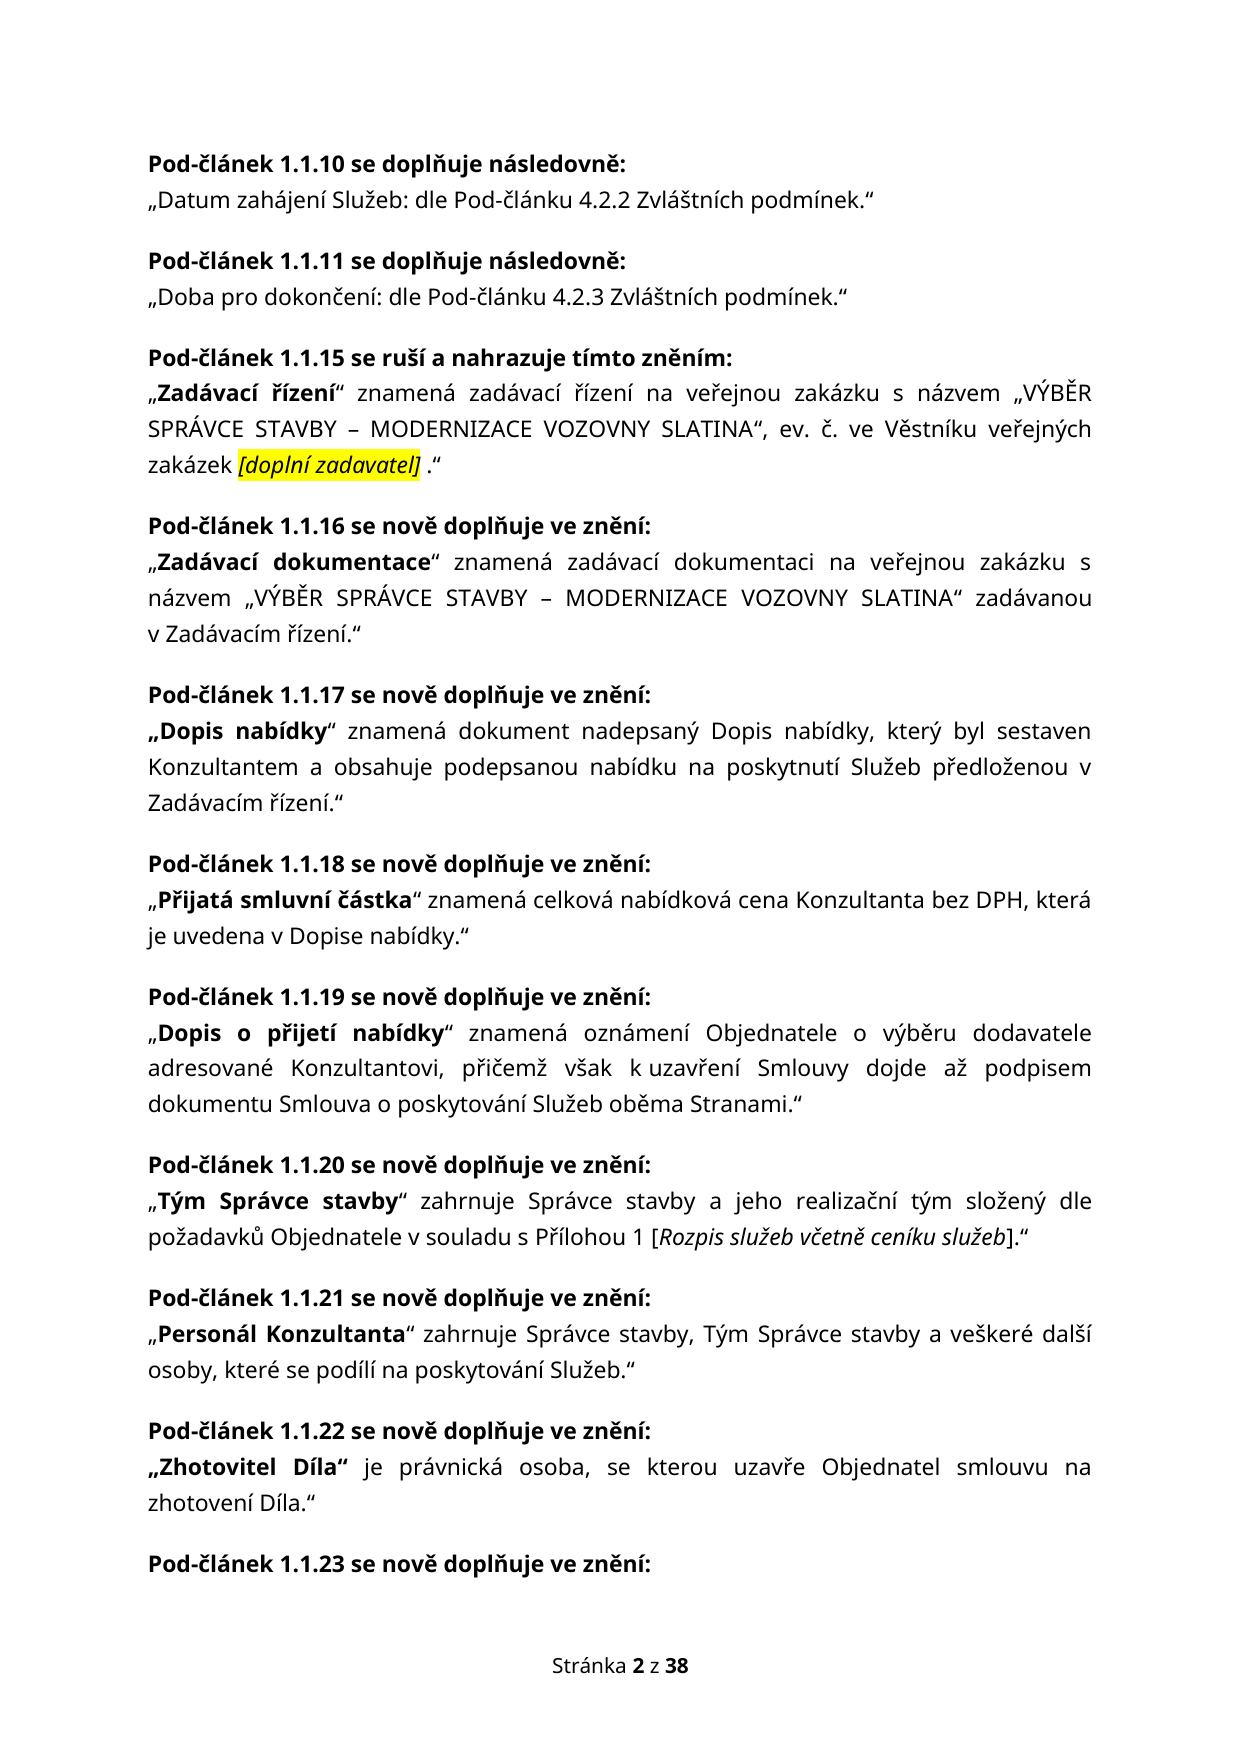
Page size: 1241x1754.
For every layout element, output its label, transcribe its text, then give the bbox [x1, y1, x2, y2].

text Pod-článek 1.1.15 se ruší a nahrazuje tímto zněním: [148, 341, 1092, 373]
text Pod-článek 1.1.23 se nově doplňuje ve znění: [148, 1548, 1092, 1579]
text Pod-článek 1.1.17 se nově doplňuje ve znění: [148, 679, 1092, 710]
text „Přijatá smluvní částka“ znamená celková nabídková cena Konzultanta bez DPH, která je uvedena v Dopise nabídky.“ [148, 884, 1092, 951]
text Pod-článek 1.1.21 se nově doplňuje ve znění: [148, 1282, 1092, 1313]
text Pod-článek 1.1.16 se nově doplňuje ve znění: [148, 510, 1092, 541]
text „Datum zahájení Služeb: dle Pod-článku 4.2.2 Zvláštních podmínek.“ [148, 184, 1092, 215]
text Pod-článek 1.1.18 se nově doplňuje ve znění: [148, 848, 1092, 879]
text Pod-článek 1.1.19 se nově doplňuje ve znění: [148, 981, 1092, 1012]
text Pod-článek 1.1.10 se doplňuje následovně: [148, 148, 1092, 179]
text „Dopis o přijetí nabídky“ znamená oznámení Objednatele o výběru dodavatele adresované Konzultantovi, přičemž však k uzavření Smlouvy dojde až podpisem dokumentu Smlouva o poskytování Služeb oběma Stranami.“ [148, 1016, 1092, 1119]
text „Dopis nabídky“ znamená dokument nadepsaný Dopis nabídky, který byl sestaven Konzultantem a obsahuje podepsanou nabídku na poskytnutí Služeb předloženou v Zadávacím řízení.“ [148, 715, 1092, 818]
text Pod-článek 1.1.22 se nově doplňuje ve znění: [148, 1415, 1092, 1446]
text Pod-článek 1.1.11 se doplňuje následovně: [148, 244, 1092, 276]
text „Doba pro dokončení: dle Pod-článku 4.2.3 Zvláštních podmínek.“ [148, 281, 1092, 312]
text „Personál Konzultanta“ zahrnuje Správce stavby, Tým Správce stavby a veškeré další osoby, které se podílí na poskytování Služeb.“ [148, 1318, 1092, 1385]
text „Zadávací řízení“ znamená zadávací řízení na veřejnou zakázku s názvem „VÝBĚR SPRÁVCE STAVBY – MODERNIZACE VOZOVNY SLATINA“, ev. č. ve Věstníku veřejných zakázek [doplní zadavatel] .“ [148, 377, 1092, 481]
text „Tým Správce stavby“ zahrnuje Správce stavby a jeho realizační tým složený dle požadavků Objednatele v souladu s Přílohou 1 [Rozpis služeb včetně ceníku služeb].“ [148, 1185, 1092, 1252]
text Pod-článek 1.1.20 se nově doplňuje ve znění: [148, 1149, 1092, 1181]
text „Zadávací dokumentace“ znamená zadávací dokumentaci na veřejnou zakázku s názvem „VÝBĚR SPRÁVCE STAVBY – MODERNIZACE VOZOVNY SLATINA“ zadávanou v Zadávacím řízení.“ [148, 546, 1092, 649]
text „Zhotovitel Díla“ je právnická osoba, se kterou uzavře Objednatel smlouvu na zhotovení Díla.“ [148, 1451, 1092, 1518]
